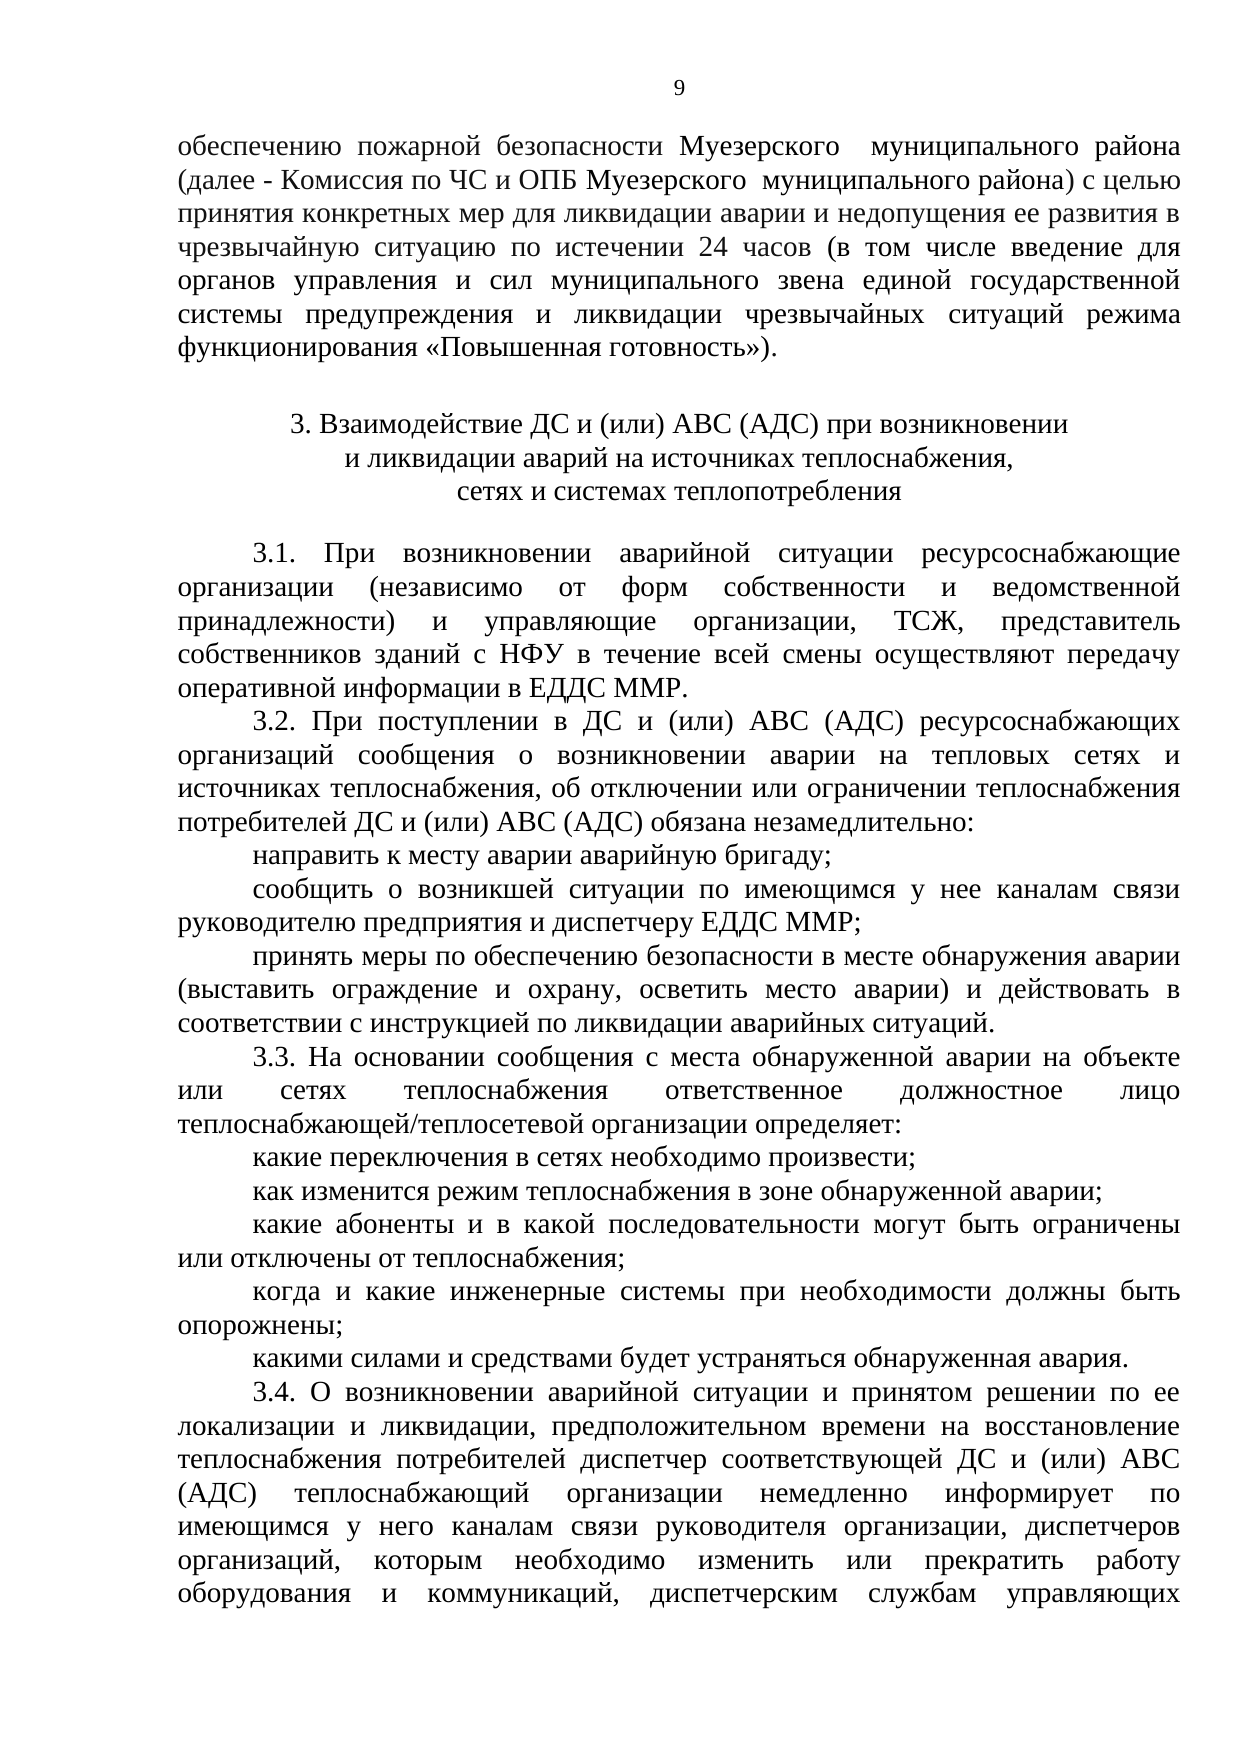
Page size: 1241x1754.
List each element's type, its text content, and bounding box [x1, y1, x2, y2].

text принять меры по обеспечению безопасности в месте обнаружения аварии (выставить ограждение и охрану, осветить место аварии) и действовать в соответствии с инструкцией по ликвидации аварийных ситуаций. [177, 938, 1181, 1039]
text направить к месту аварии аварийную бригаду; [177, 837, 1181, 871]
text 3.1. При возникновении аварийной ситуации ресурсоснабжающие организации (независимо от форм собственности и ведомственной принадлежности) и управляющие организации, ТСЖ, представитель собственников зданий с НФУ в течение всей смены осуществляют передачу оперативной информации в ЕДДС ММР. [177, 536, 1181, 703]
text сообщить о возникшей ситуации по имеющимся у нее каналам связи руководителю предприятия и диспетчеру ЕДДС ММР; [177, 871, 1181, 938]
subtitle 3. Взаимодействие ДС и (или) АВС (АДС) при возникновении [177, 406, 1181, 440]
subtitle сетях и системах теплопотребления [177, 473, 1181, 507]
text 3.2. При поступлении в ДС и (или) АВС (АДС) ресурсоснабжающих организаций сообщения о возникновении аварии на тепловых сетях и источниках теплоснабжения, об отключении или ограничении теплоснабжения потребителей ДС и (или) АВС (АДС) обязана незамедлительно: [177, 703, 1181, 837]
text 3.3. На основании сообщения с места обнаруженной аварии на объекте или сетях теплоснабжения ответственное должностное лицо теплоснабжающей/теплосетевой организации определяет: [177, 1039, 1181, 1139]
text когда и какие инженерные системы при необходимости должны быть опорожнены; [177, 1273, 1181, 1341]
text какие абоненты и в какой последовательности могут быть ограничены или отключены от теплоснабжения; [177, 1206, 1181, 1273]
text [177, 1374, 1181, 1609]
text как изменится режим теплоснабжения в зоне обнаруженной аварии; [177, 1173, 1181, 1206]
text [177, 128, 1181, 363]
text какими силами и средствами будет устраняться обнаруженная авария. [177, 1341, 1181, 1374]
text какие переключения в сетях необходимо произвести; [177, 1139, 1181, 1173]
subtitle и ликвидации аварий на источниках теплоснабжения, [177, 440, 1181, 473]
